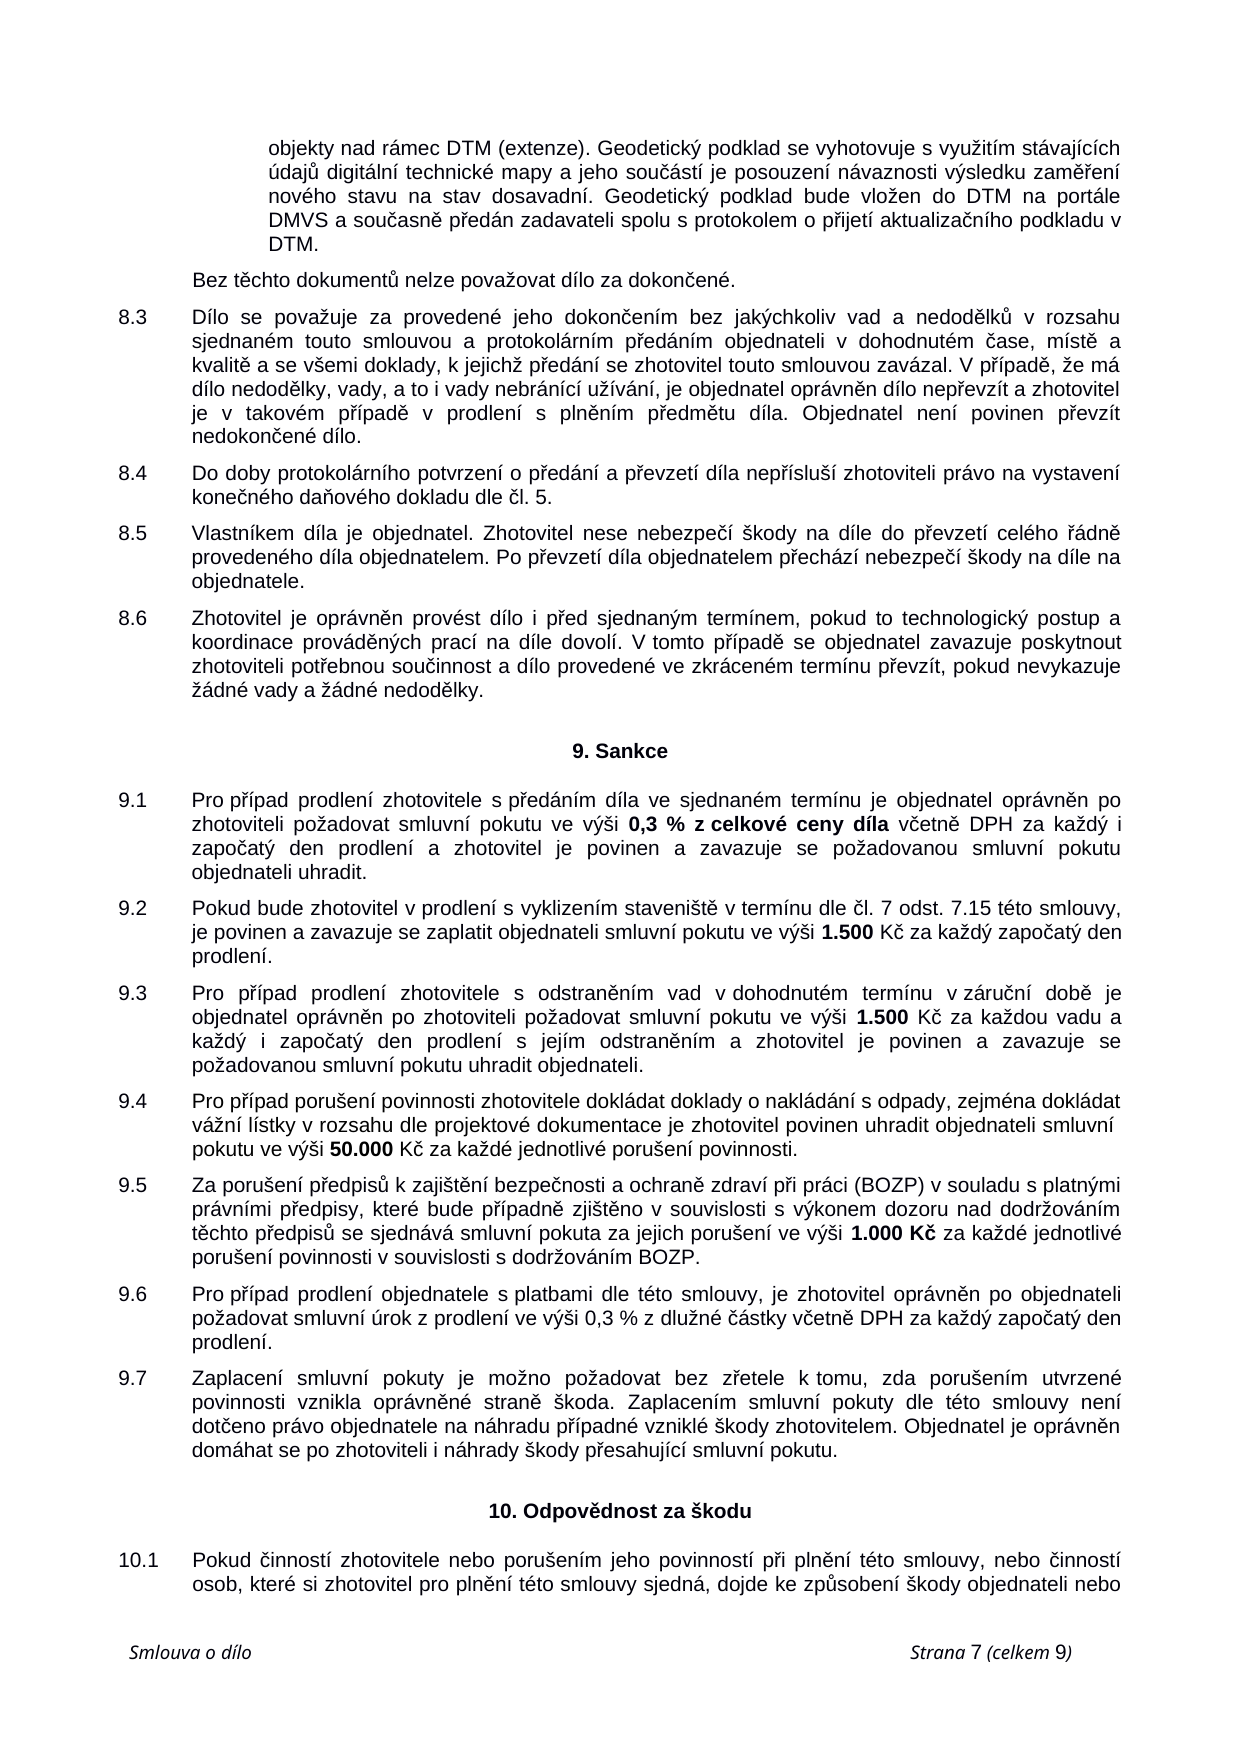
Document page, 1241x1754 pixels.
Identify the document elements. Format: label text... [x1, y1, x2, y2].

subtitle 10. Odpovědnost za škodu [118, 1499, 1122, 1523]
text 9. Sankce [118, 739, 1122, 763]
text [268, 136, 1122, 256]
text 8.3 Dílo se považuje za provedené jeho dokončením bez jakýchkoliv vad a nedodělků v rozsahu sjednaném touto smlouvou a protokolárním předáním objednateli v dohodnutém čase, místě a kvalitě a se všemi doklady, k jejichž předání se zhotovitel touto smlouvou zavázal. V případě, že má dílo nedodělky, vady, a to i vady nebránící užívání, je objednatel oprávněn dílo nepřevzít a zhotovitel je v takovém případě v prodlení s plněním předmětu díla. Objednatel není povinen převzít nedokončené dílo. [118, 304, 1122, 448]
text Bez těchto dokumentů nelze považovat dílo za dokončené. [192, 268, 1122, 292]
text 9.4 Pro případ porušení povinnosti zhotovitele dokládat doklady o nakládání s odpady, zejména dokládat vážní lístky v rozsahu dle projektové dokumentace je zhotovitel povinen uhradit objednateli smluvní pokutu ve výši 50.000 Kč za každé jednotlivé porušení povinnosti. [118, 1089, 1122, 1161]
text 9.1 Pro případ prodlení zhotovitele s předáním díla ve sjednaném termínu je objednatel oprávněn po zhotoviteli požadovat smluvní pokutu ve výši 0,3 % z celkové ceny díla včetně DPH za každý i započatý den prodlení a zhotovitel je povinen a zavazuje se požadovanou smluvní pokutu objednateli uhradit. [118, 788, 1122, 884]
text 9.5 Za porušení předpisů k zajištění bezpečnosti a ochraně zdraví při práci (BOZP) v souladu s platnými právními předpisy, které bude případně zjištěno v souvislosti s výkonem dozoru nad dodržováním těchto předpisů se sjednává smluvní pokuta za jejich porušení ve výši 1.000 Kč za každé jednotlivé porušení povinnosti v souvislosti s dodržováním BOZP. [118, 1173, 1122, 1269]
text 8.6 Zhotovitel je oprávněn provést dílo i před sjednaným termínem, pokud to technologický postup a koordinace prováděných prací na díle dovolí. V tomto případě se objednatel zavazuje poskytnout zhotoviteli potřebnou součinnost a dílo provedené ve zkráceném termínu převzít, pokud nevykazuje žádné vady a žádné nedodělky. [118, 606, 1122, 701]
text 8.4 Do doby protokolárního potvrzení o předání a převzetí díla nepřísluší zhotoviteli právo na vystavení konečného daňového dokladu dle čl. 5. [118, 461, 1122, 509]
text 8.5 Vlastníkem díla je objednatel. Zhotovitel nese nebezpečí škody na díle do převzetí celého řádně provedeného díla objednatelem. Po převzetí díla objednatelem přechází nebezpečí škody na díle na objednatele. [118, 521, 1122, 593]
text 9.6 Pro případ prodlení objednatele s platbami dle této smlouvy, je zhotovitel oprávněn po objednateli požadovat smluvní úrok z prodlení ve výši 0,3 % z dlužné částky včetně DPH za každý započatý den prodlení. [118, 1282, 1122, 1353]
text 9.3 Pro případ prodlení zhotovitele s odstraněním vad v dohodnutém termínu v záruční době je objednatel oprávněn po zhotoviteli požadovat smluvní pokutu ve výši 1.500 Kč za každou vadu a každý i započatý den prodlení s jejím odstraněním a zhotovitel je povinen a zavazuje se požadovanou smluvní pokutu uhradit objednateli. [118, 981, 1122, 1076]
text 9.2 Pokud bude zhotovitel v prodlení s vyklizením staveniště v termínu dle čl. 7 odst. 7.15 této smlouvy, je povinen a zavazuje se zaplatit objednateli smluvní pokutu ve výši 1.500 Kč za každý započatý den prodlení. [118, 896, 1122, 968]
text 9.7 Zaplacení smluvní pokuty je možno požadovat bez zřetele k tomu, zda porušením utvrzené povinnosti vznikla oprávněné straně škoda. Zaplacením smluvní pokuty dle této smlouvy není dotčeno právo objednatele na náhradu případné vzniklé škody zhotovitelem. Objednatel je oprávněn domáhat se po zhotoviteli i náhrady škody přesahující smluvní pokutu. [118, 1366, 1122, 1462]
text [118, 1548, 1122, 1596]
